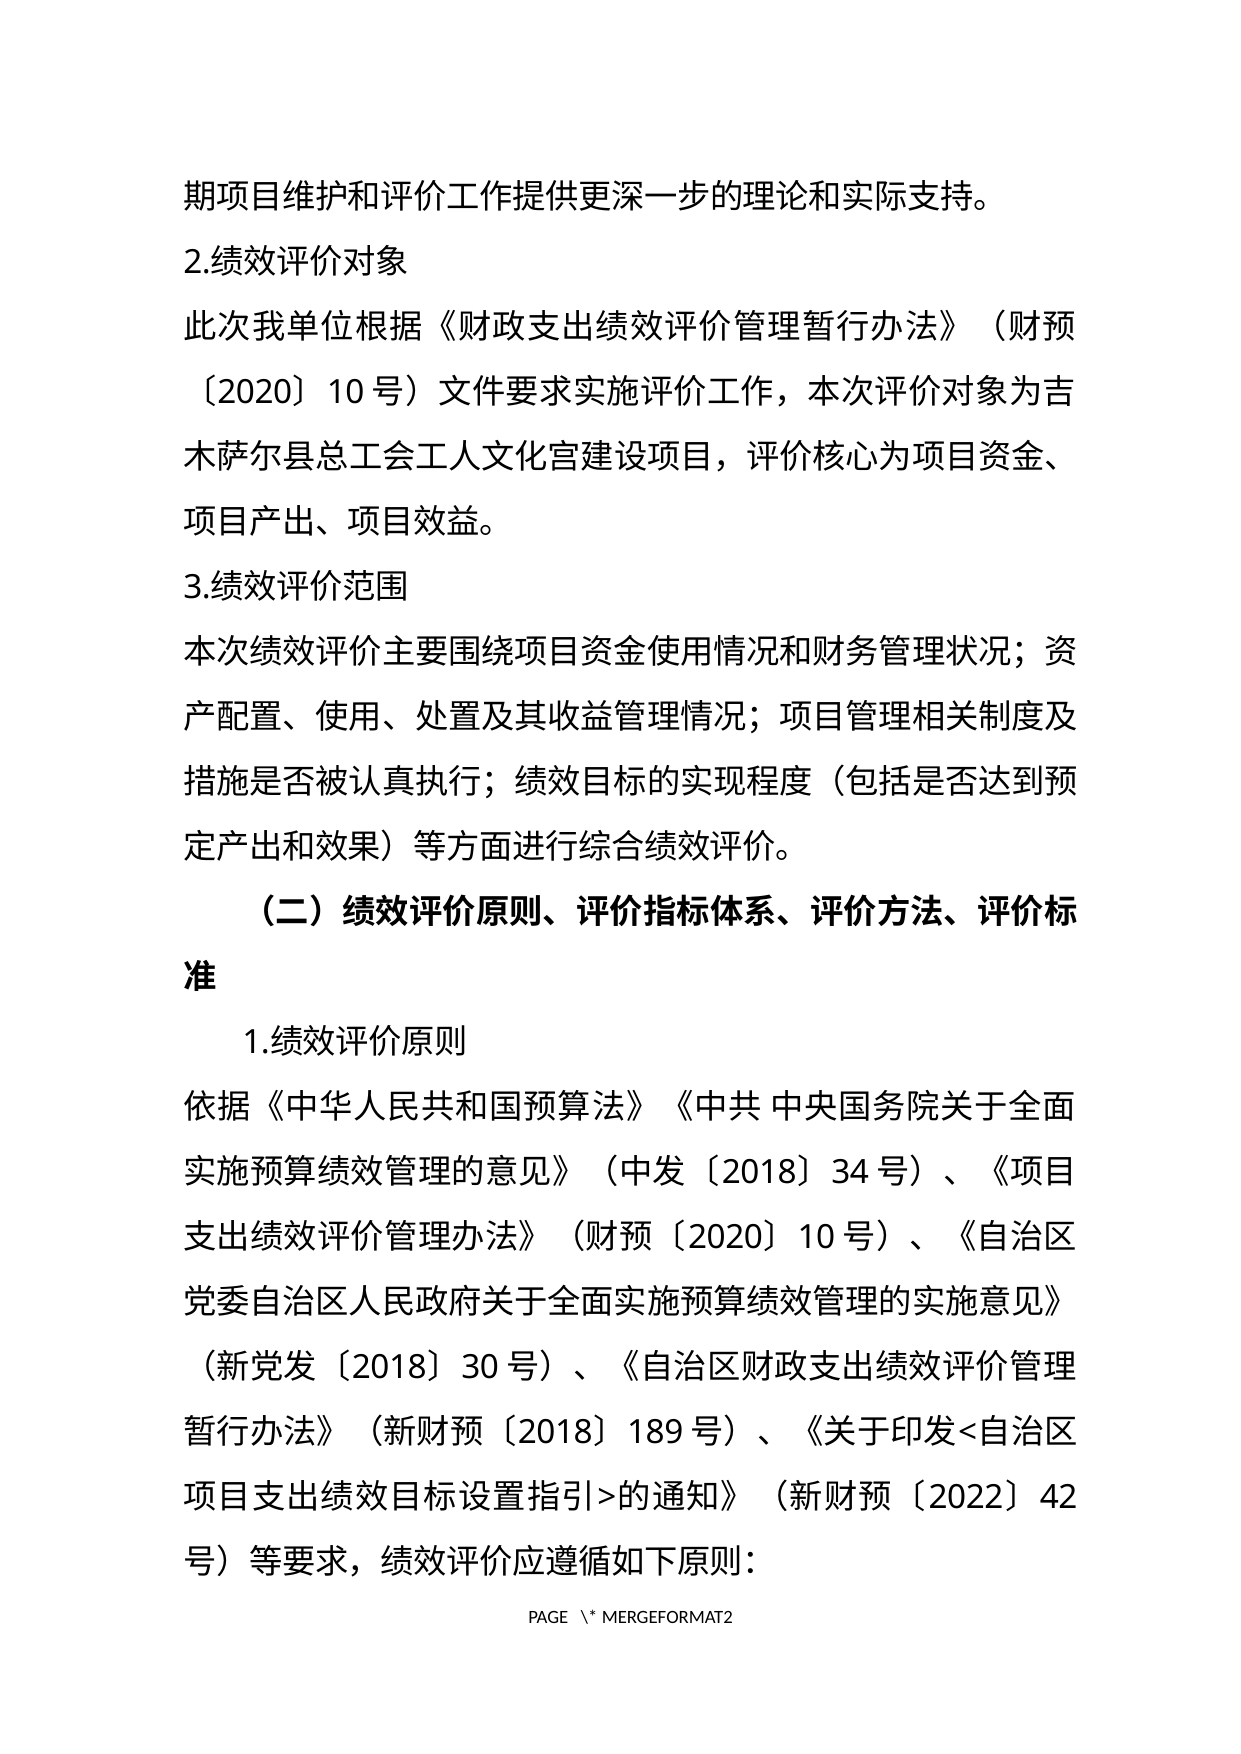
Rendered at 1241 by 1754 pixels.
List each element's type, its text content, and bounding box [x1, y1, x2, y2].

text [183, 162, 1078, 877]
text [183, 1007, 1078, 1592]
text （二）绩效评价原则、评价指标体系、评价方法、评价标准 [183, 877, 1078, 1007]
